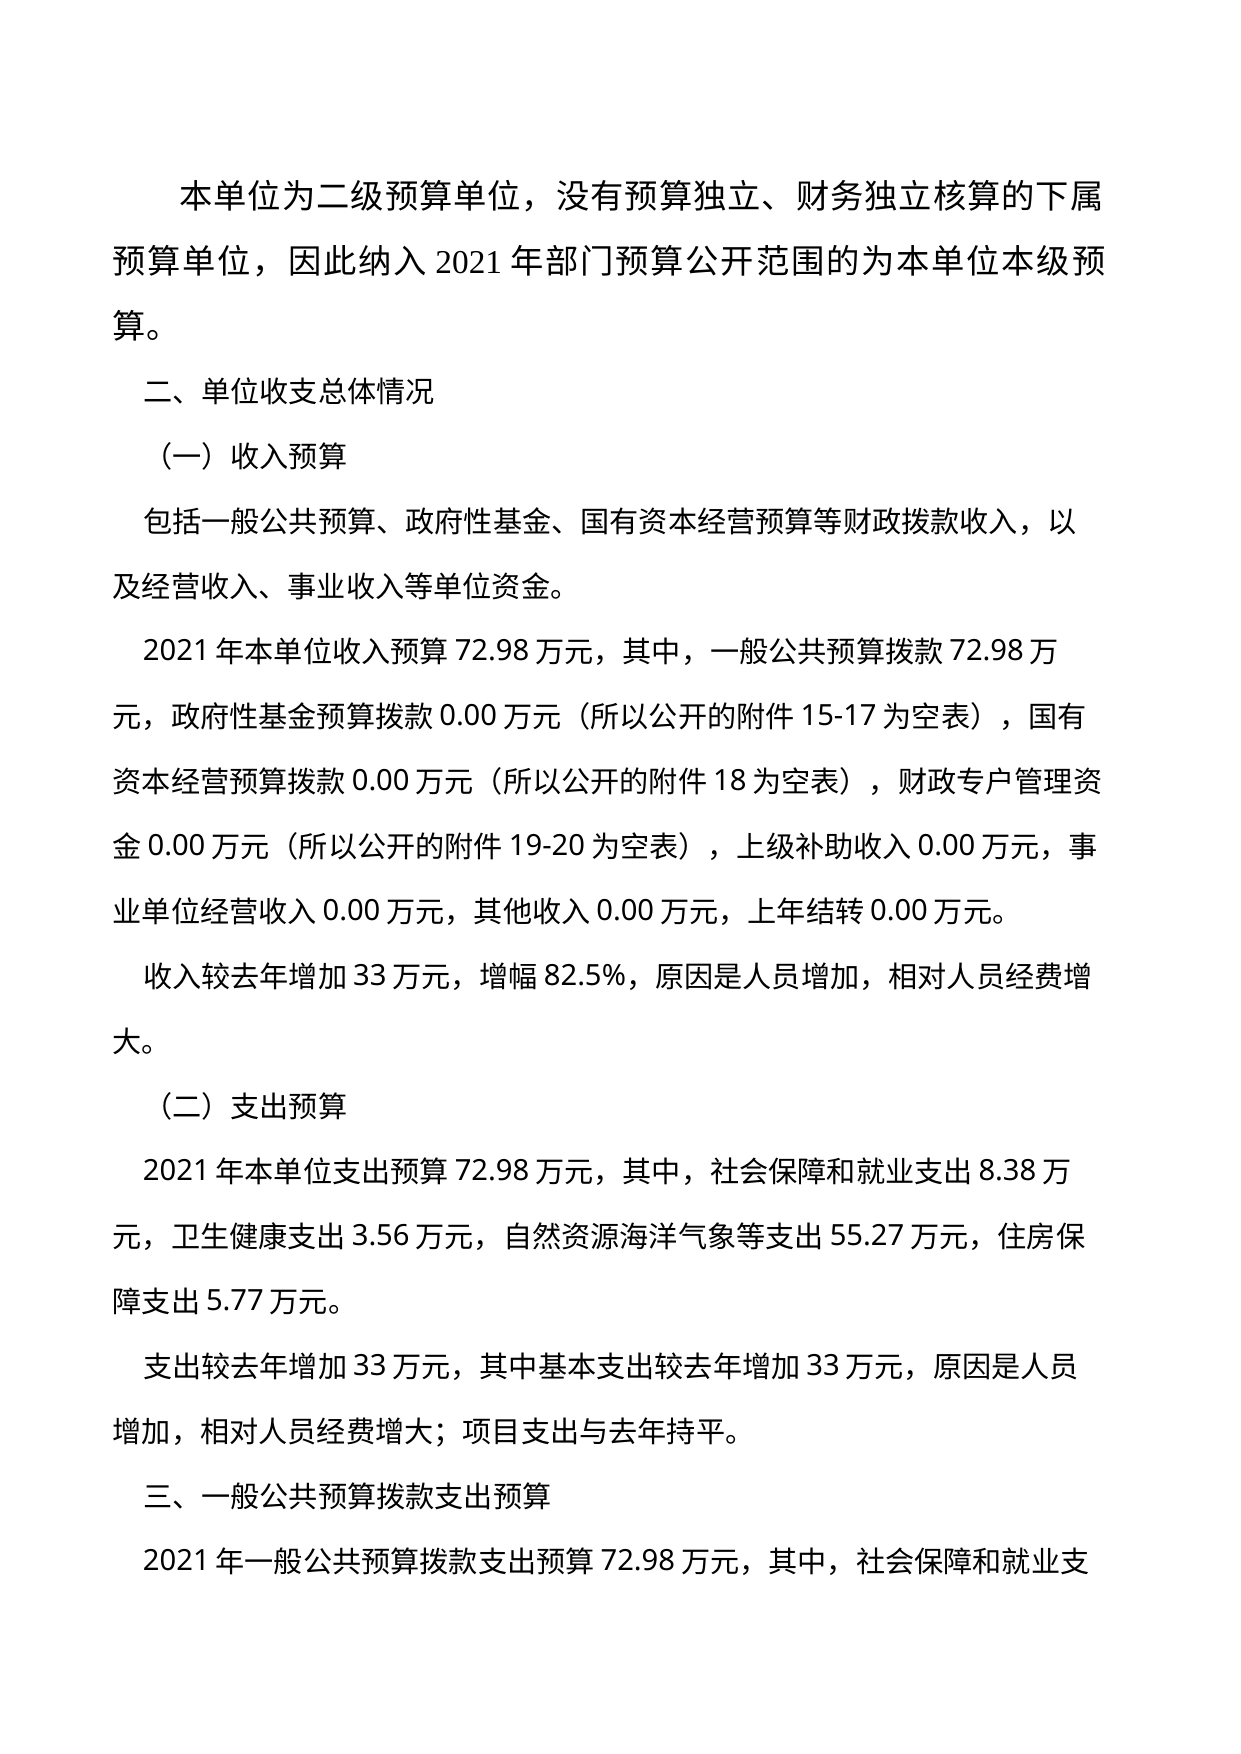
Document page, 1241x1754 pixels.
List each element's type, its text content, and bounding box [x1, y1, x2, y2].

table_cell 收入较去年增加33万元，增幅82.5%，原因是人员增加，相对人员经费增大。 [101, 942, 1116, 1072]
table_cell 2021年本单位支出预算72.98万元，其中，社会保障和就业支出8.38万元，卫生健康支出3.56万元，自然资源海洋气象等支出55.27万元，住房保障支出5.77万元。 [101, 1137, 1116, 1332]
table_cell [101, 162, 1116, 357]
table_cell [101, 1527, 1116, 1592]
table_cell 2021年本单位收入预算72.98万元，其中，一般公共预算拨款72.98万元，政府性基金预算拨款0.00万元（所以公开的附件15-17为空表），国有资本经营预算拨款0.00万元（所以公开的附件18为空表），财政专户管理资金0.00万元（所以公开的附件19-20为空表），上级补助收入0.00万元，事业单位经营收入0.00万元，其他收入0.00万元，上年结转0.00万元。 [101, 617, 1116, 942]
table_cell 支出较去年增加33万元，其中基本支出较去年增加33万元，原因是人员增加，相对人员经费增大；项目支出与去年持平。 [101, 1332, 1116, 1462]
table_cell （二）支出预算 [101, 1072, 1116, 1137]
table_cell 三、一般公共预算拨款支出预算 [101, 1462, 1116, 1527]
table_cell 二、单位收支总体情况 [101, 357, 1116, 422]
table_cell （一）收入预算 包括一般公共预算、政府性基金、国有资本经营预算等财政拨款收入，以及经营收入、事业收入等单位资金。 [101, 422, 1116, 617]
